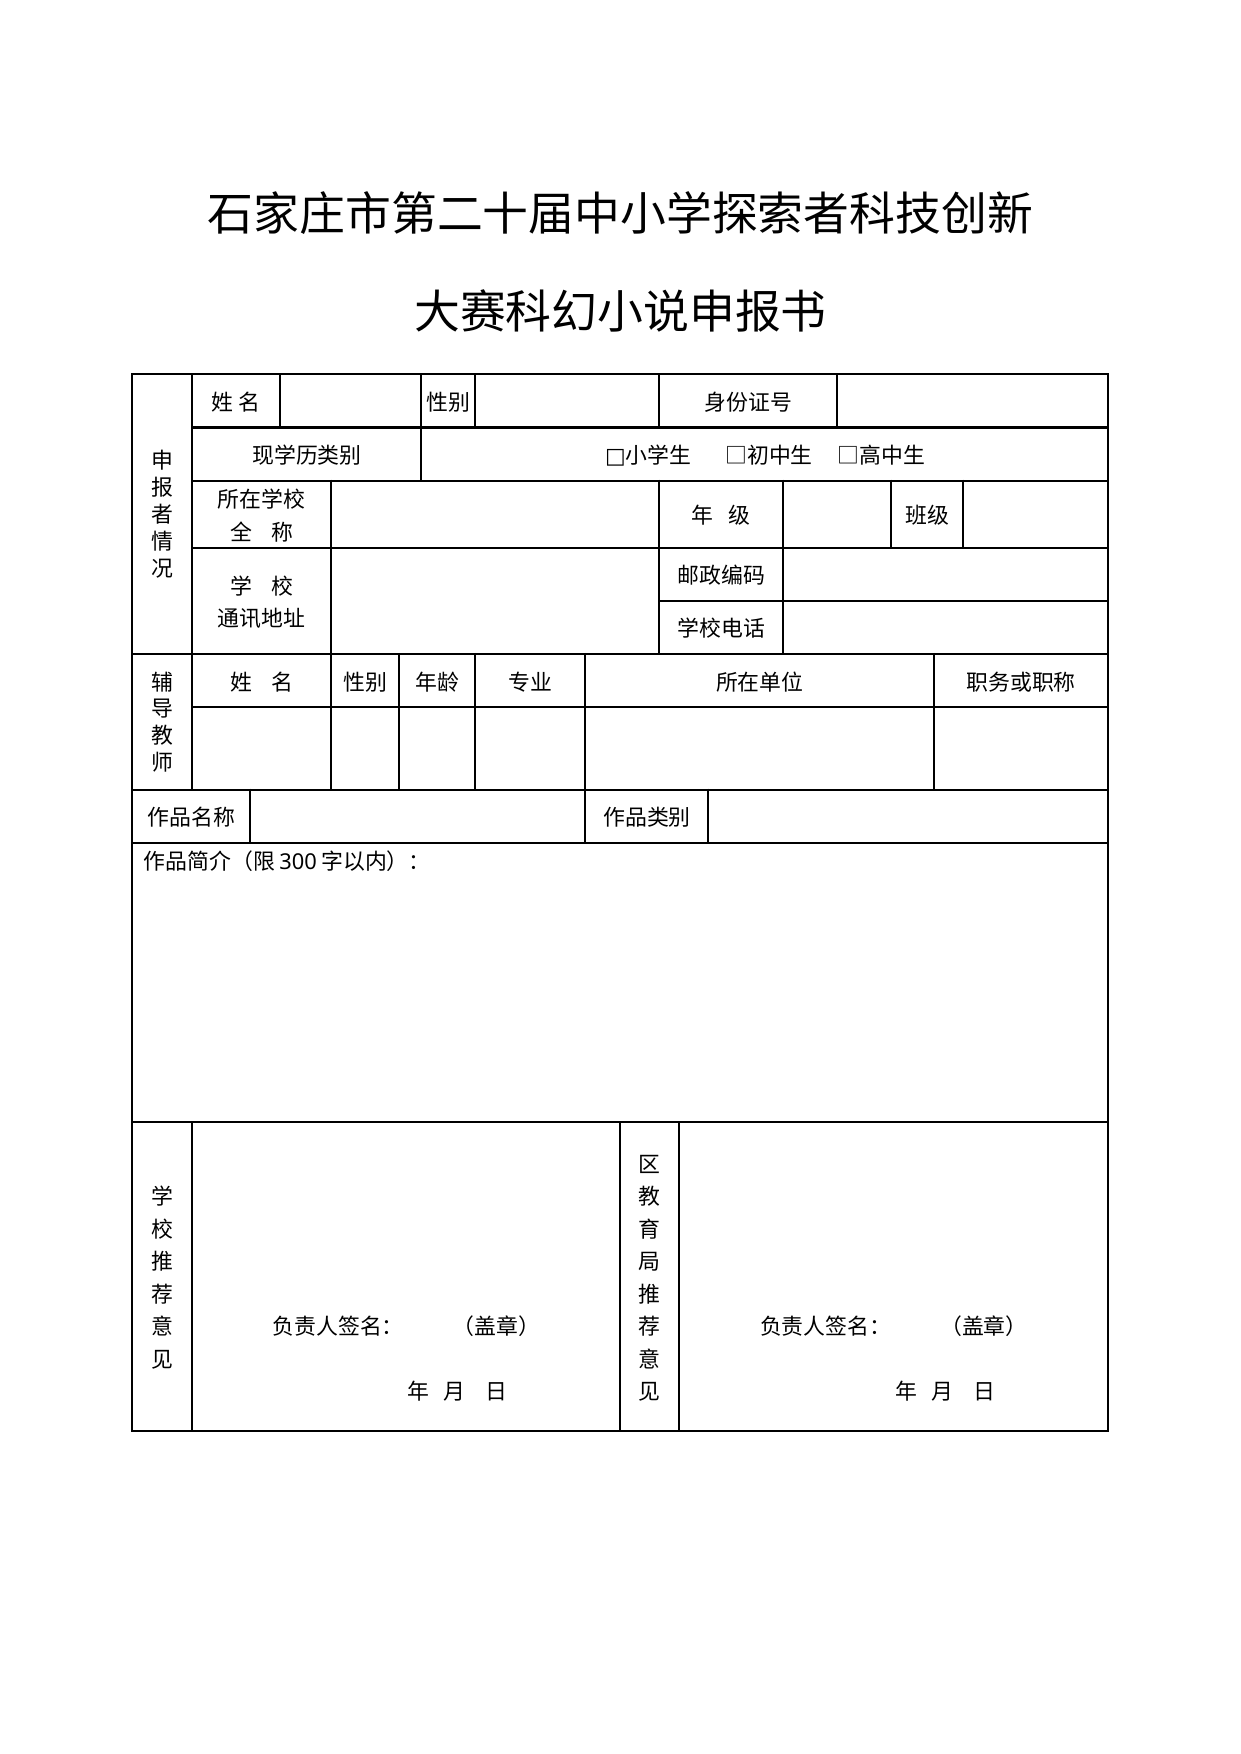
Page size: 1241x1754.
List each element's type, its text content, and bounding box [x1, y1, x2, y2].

table_cell [251, 791, 584, 842]
table_cell [784, 602, 1107, 653]
table_cell 专业 [476, 655, 584, 706]
table_cell 区教育局推荐意见 [621, 1123, 678, 1429]
table_cell 班级 [892, 482, 962, 547]
table_cell 所在单位 [586, 655, 933, 706]
table_cell 学 校 推 荐 意 见 [133, 1123, 191, 1429]
table_cell [784, 549, 1107, 600]
table_cell 负责人签名： （盖章） 年 月 日 [193, 1123, 619, 1429]
table_cell 作品名称 [133, 791, 249, 842]
table_cell 年龄 [400, 655, 474, 706]
table_cell 负责人签名： （盖章） 年 月 日 [680, 1123, 1107, 1429]
table_header 身份证号 [660, 375, 836, 426]
table_cell □小学生 □初中生 □高中生 [422, 429, 1107, 479]
table_cell [935, 708, 1107, 788]
table_cell [586, 708, 933, 788]
table_cell [784, 482, 890, 547]
table_cell 姓 名 [193, 655, 330, 706]
table_header 申 报 者 情 况 [133, 375, 191, 653]
table_cell [332, 708, 398, 788]
table_cell [964, 482, 1107, 547]
table_header [281, 375, 420, 426]
table_cell 所在学校 全 称 [193, 482, 330, 547]
table_cell 性别 [332, 655, 398, 706]
table_header [838, 375, 1107, 426]
table_cell 作品简介（限300字以内）： [133, 844, 1107, 1121]
table_header [476, 375, 658, 426]
table_cell [476, 708, 584, 788]
table_cell [709, 791, 1107, 842]
table_cell 作品类别 [586, 791, 707, 842]
text 石家庄市第二十届中小学探索者科技创新大赛科幻小说申报书 [187, 162, 1053, 357]
table_cell 辅 导 教 师 [133, 655, 191, 788]
table_cell 邮政编码 [660, 549, 782, 600]
table_cell [332, 549, 658, 653]
table_cell [193, 708, 330, 788]
table_cell [332, 482, 658, 547]
table_cell 现学历类别 [193, 429, 420, 479]
table_header 姓 名 [193, 375, 279, 426]
table_cell 年 级 [660, 482, 782, 547]
table_cell 职务或职称 [935, 655, 1107, 706]
table_cell 学校电话 [660, 602, 782, 653]
table_cell 学 校 通讯地址 [193, 549, 330, 653]
table_header 性别 [422, 375, 474, 426]
table_cell [400, 708, 474, 788]
